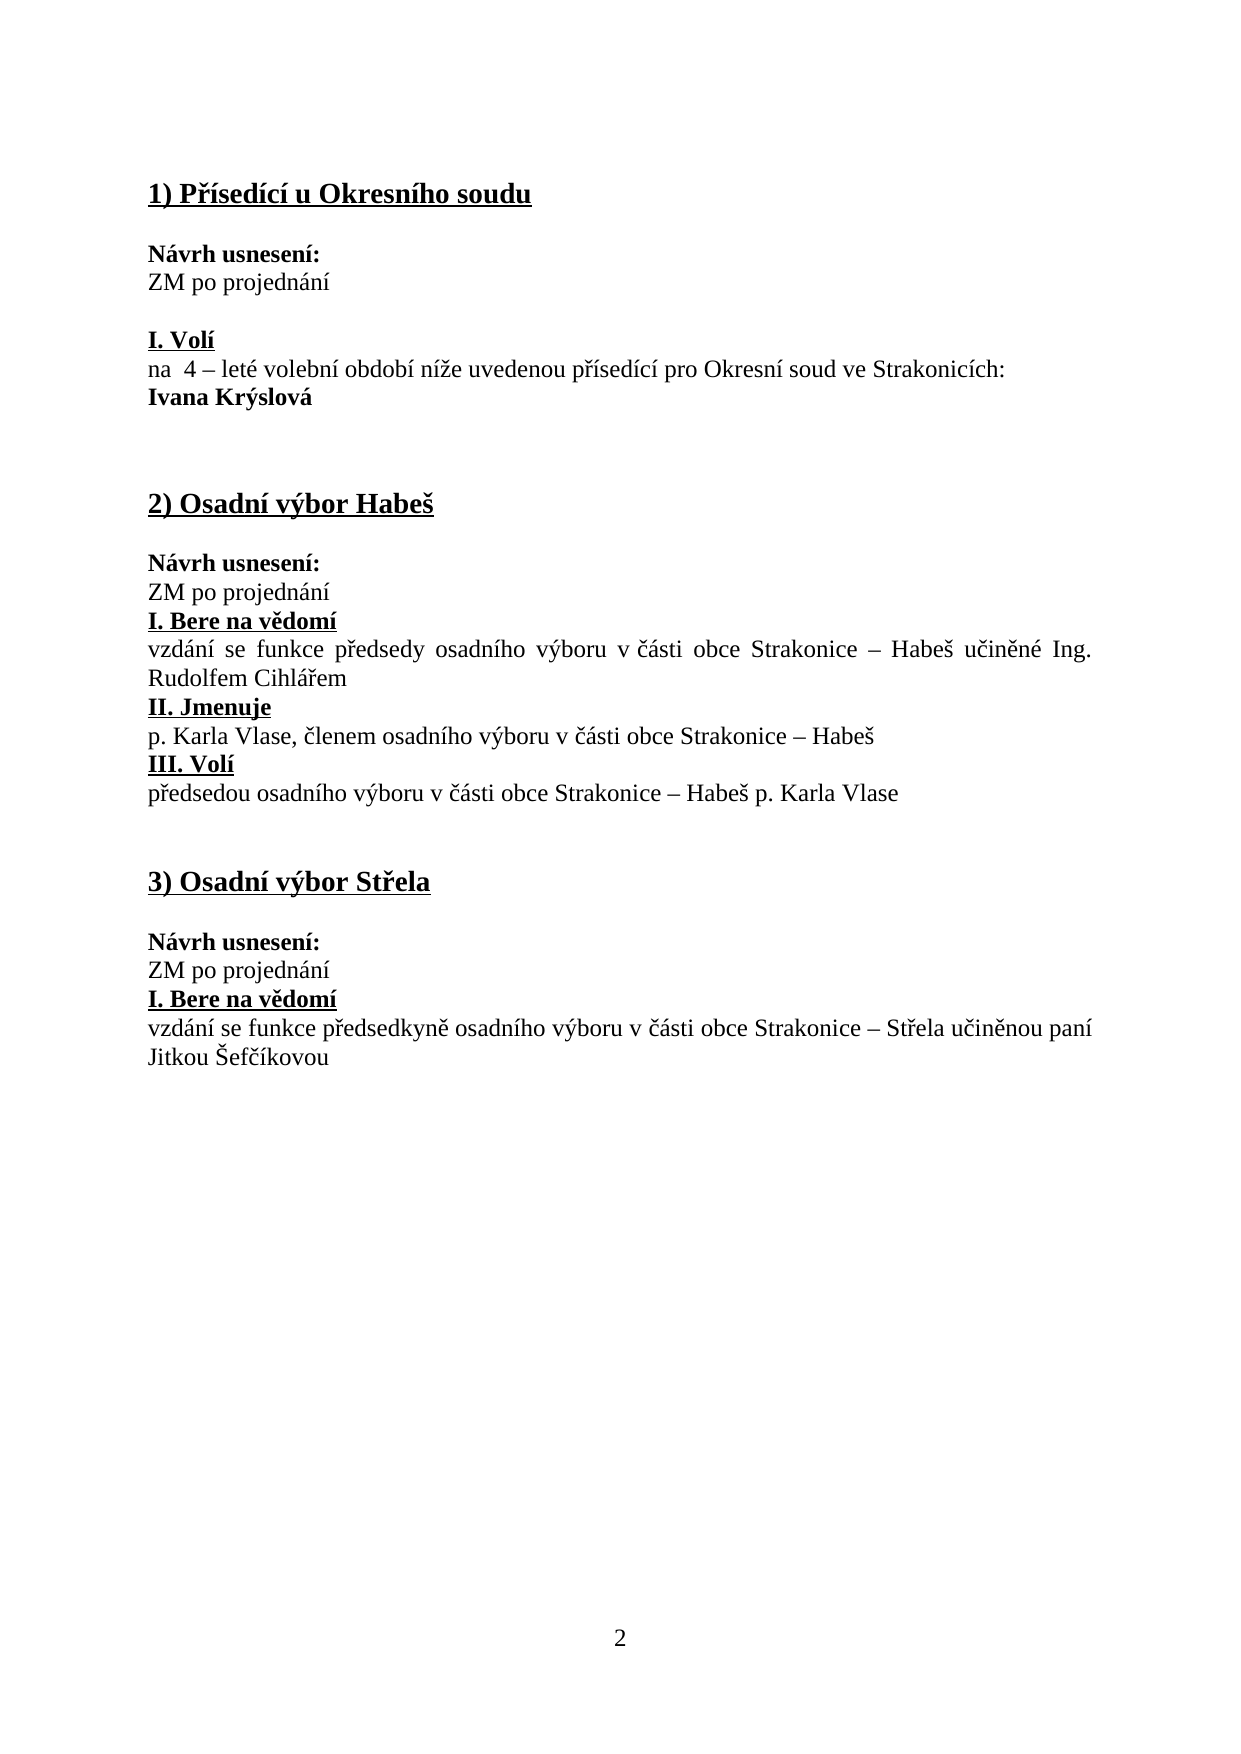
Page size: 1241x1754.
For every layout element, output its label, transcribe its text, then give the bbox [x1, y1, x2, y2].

subtitle 2) Osadní výbor Habeš [148, 486, 1093, 519]
text Návrh usnesení: [148, 548, 1093, 577]
subtitle I. Bere na vědomí [148, 606, 1093, 634]
subtitle II. Jmenuje [148, 692, 1093, 721]
text na 4 – leté volební období níže uvedenou přísedící pro Okresní soud ve Strakonicích: [148, 354, 1093, 382]
subtitle 3) Osadní výbor Střela [148, 864, 1093, 898]
text ZM po projednání [148, 267, 1093, 296]
subtitle I. Bere na vědomí [148, 984, 1093, 1013]
text ZM po projednání [148, 577, 1093, 606]
text Návrh usnesení: [148, 239, 1093, 267]
text vzdání se funkce předsedkyně osadního výboru v části obce Strakonice – Střela učiněnou paní Jitkou Šefčíkovou [148, 1013, 1093, 1071]
text vzdání se funkce předsedy osadního výboru v části obce Strakonice – Habeš učiněné Ing. Rudolfem Cihlářem [148, 634, 1093, 692]
text Ivana Krýslová [148, 382, 1093, 411]
text Návrh usnesení: [148, 927, 1093, 956]
text p. Karla Vlase, členem osadního výboru v části obce Strakonice – Habeš [148, 721, 1093, 749]
subtitle III. Volí [148, 749, 1093, 778]
subtitle 1) Přísedící u Okresního soudu [148, 176, 1093, 210]
text předsedou osadního výboru v části obce Strakonice – Habeš p. Karla Vlase [148, 778, 1093, 807]
text ZM po projednání [148, 956, 1093, 984]
subtitle I. Volí [148, 325, 1093, 354]
